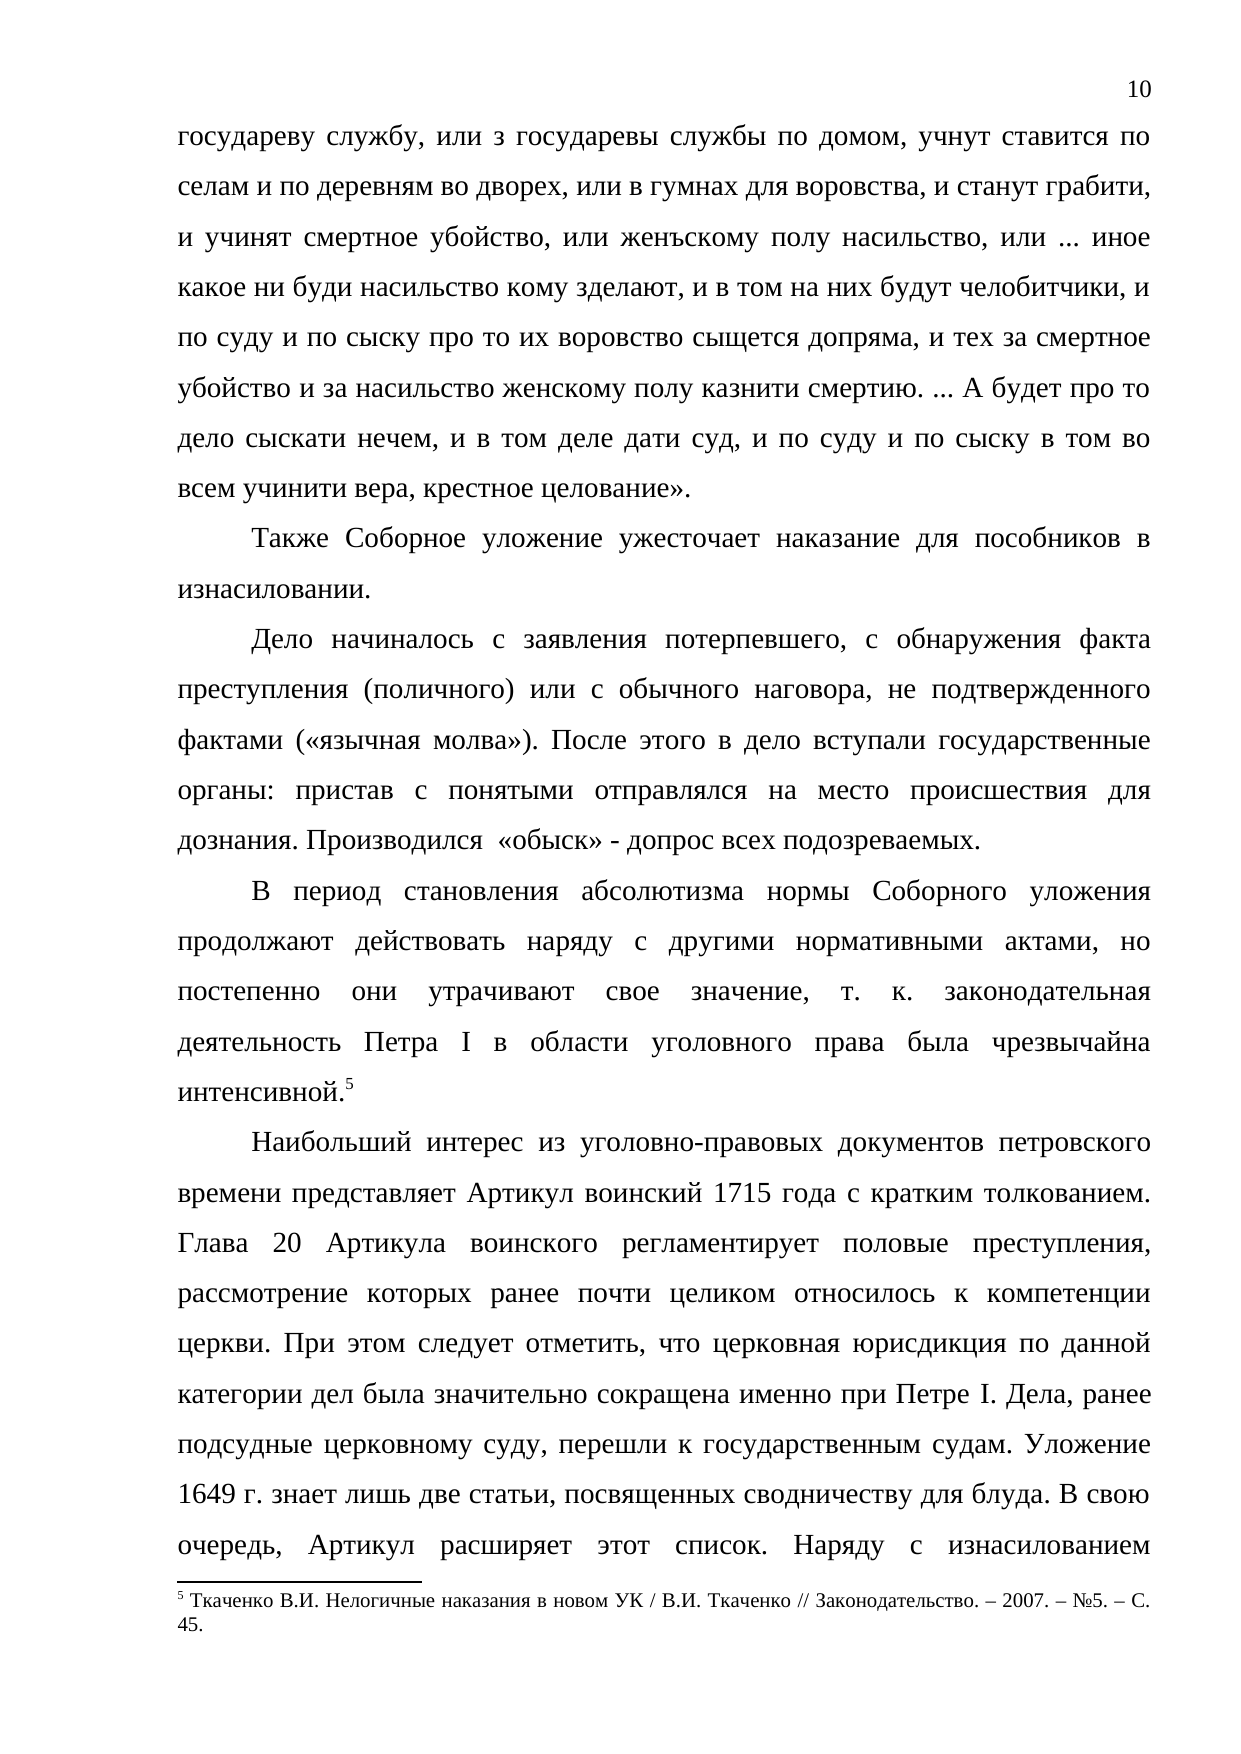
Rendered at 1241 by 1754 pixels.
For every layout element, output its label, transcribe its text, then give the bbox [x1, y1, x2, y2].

text В период становления абсолютизма нормы Соборного уложения продолжают действовать наряду с другими нормативными актами, но постепенно они утрачивают свое значение, т. к. законодательная деятельность Петра I в области уголовного права была чрезвычайна интенсивной. [177, 873, 1152, 1108]
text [177, 1124, 1152, 1560]
text Также Соборное уложение ужесточает наказание для пособников в изнасиловании. [177, 521, 1152, 604]
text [177, 118, 1152, 504]
text Дело начиналось с заявления потерпевшего, с обнаружения факта преступления (поличного) или с обычного наговора, не подтвержденного фактами («язычная молва»). После этого в дело вступали государственные органы: пристав с понятыми отправлялся на место происшествия для дознания. Производился «обыск» - допрос всех подозреваемых. [177, 621, 1152, 856]
